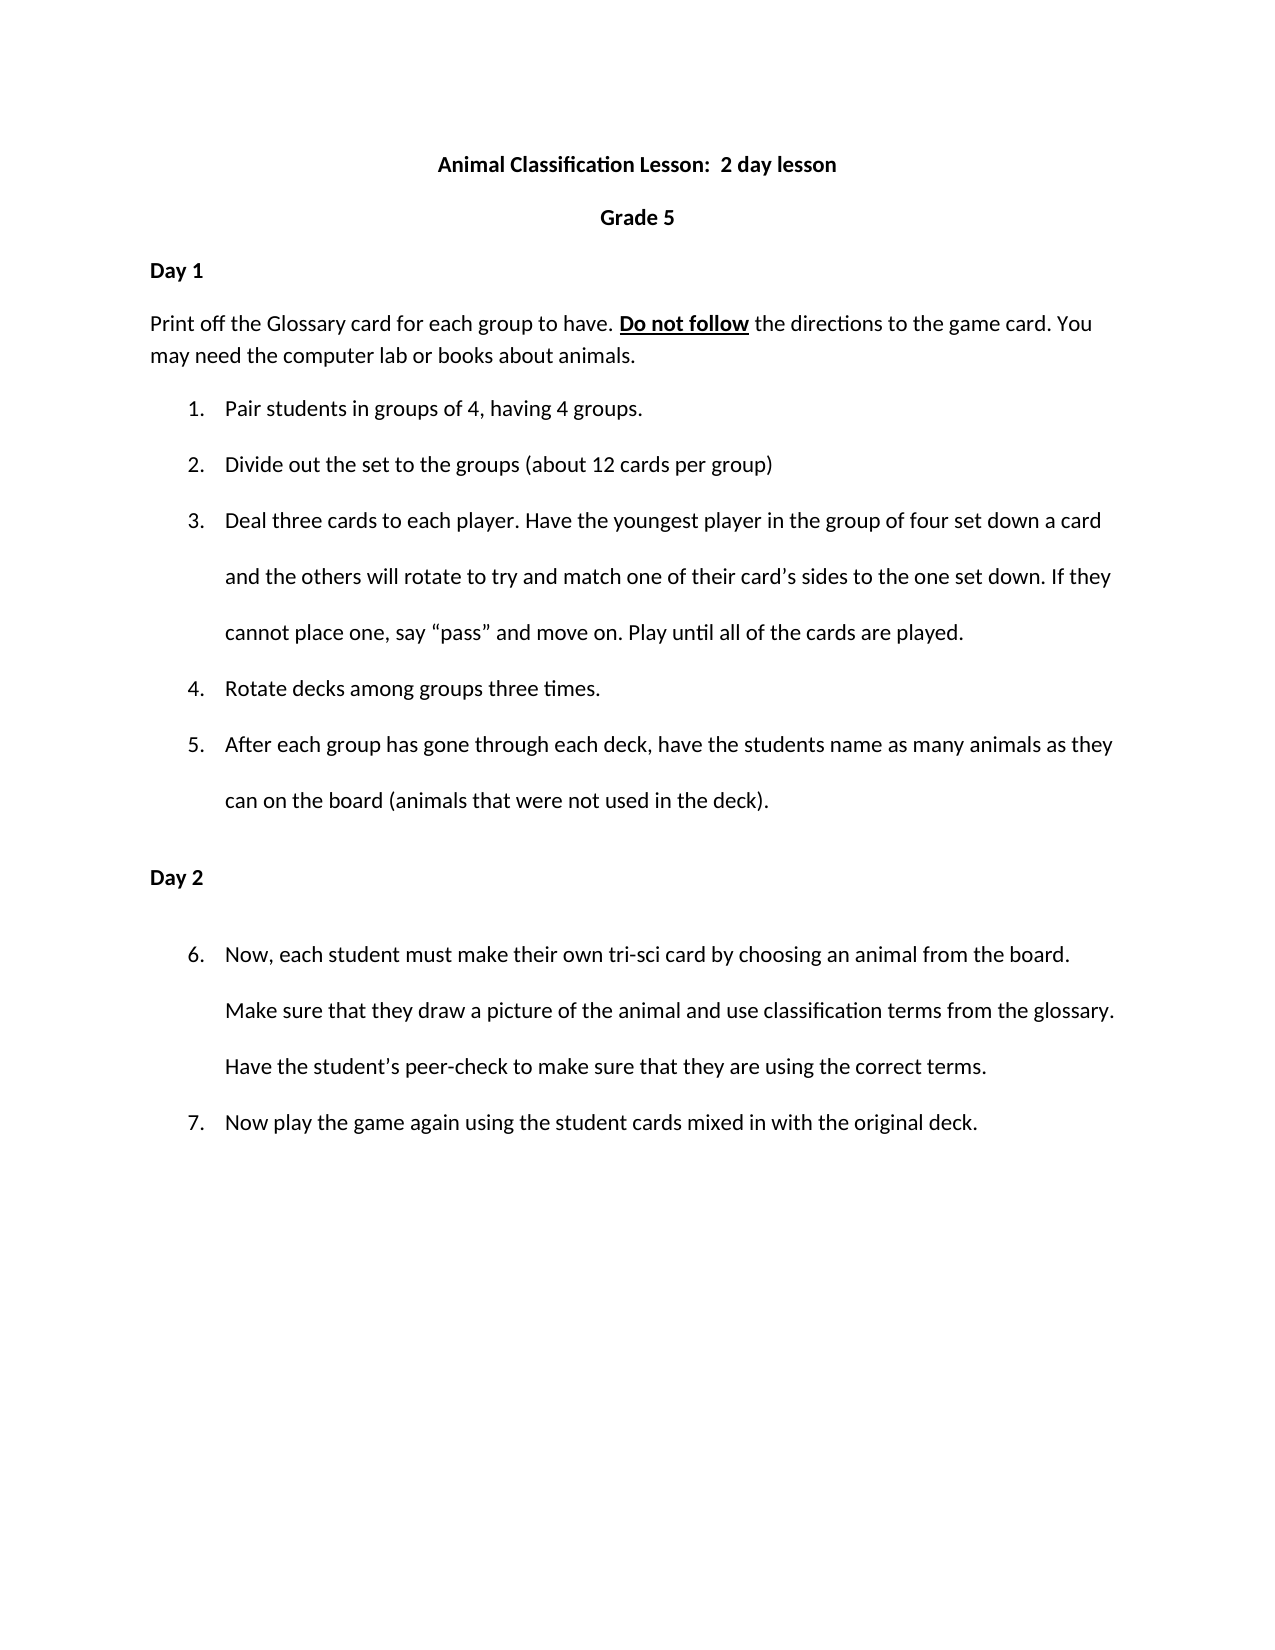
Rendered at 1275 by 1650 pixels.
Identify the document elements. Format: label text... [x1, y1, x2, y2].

text Day 2 [150, 863, 1125, 891]
text Day 1 [150, 256, 1125, 284]
list Deal three cards to each player. Have the youngest player in the group of four set down a card and the others will rotate to try and match one of their card’s sides to the one set down. If they cannot place one, say “pass” and move on. Play until all of the cards are played. [187, 506, 1125, 646]
text Animal Classification Lesson: 2 day lesson [150, 150, 1125, 178]
list After each group has gone through each deck, have the students name as many animals as they can on the board (animals that were not used in the deck). [187, 731, 1125, 814]
list Pair students in groups of 4, having 4 groups. [187, 394, 1125, 422]
list Divide out the set to the groups (about 12 cards per group) [187, 450, 1125, 478]
list Now play the game again using the student cards mixed in with the original deck. [187, 1108, 1125, 1136]
text Grade 5 [150, 203, 1125, 231]
list Now, each student must make their own tri-sci card by choosing an animal from the board. Make sure that they draw a picture of the animal and use classification terms from the glossary. Have the student’s peer-check to make sure that they are using the correct terms. [187, 940, 1125, 1080]
text Print off the Glossary card for each group to have. Do not follow the directions to the game card. You may need the computer lab or books about animals. [150, 309, 1125, 369]
list Rotate decks among groups three times. [187, 674, 1125, 702]
